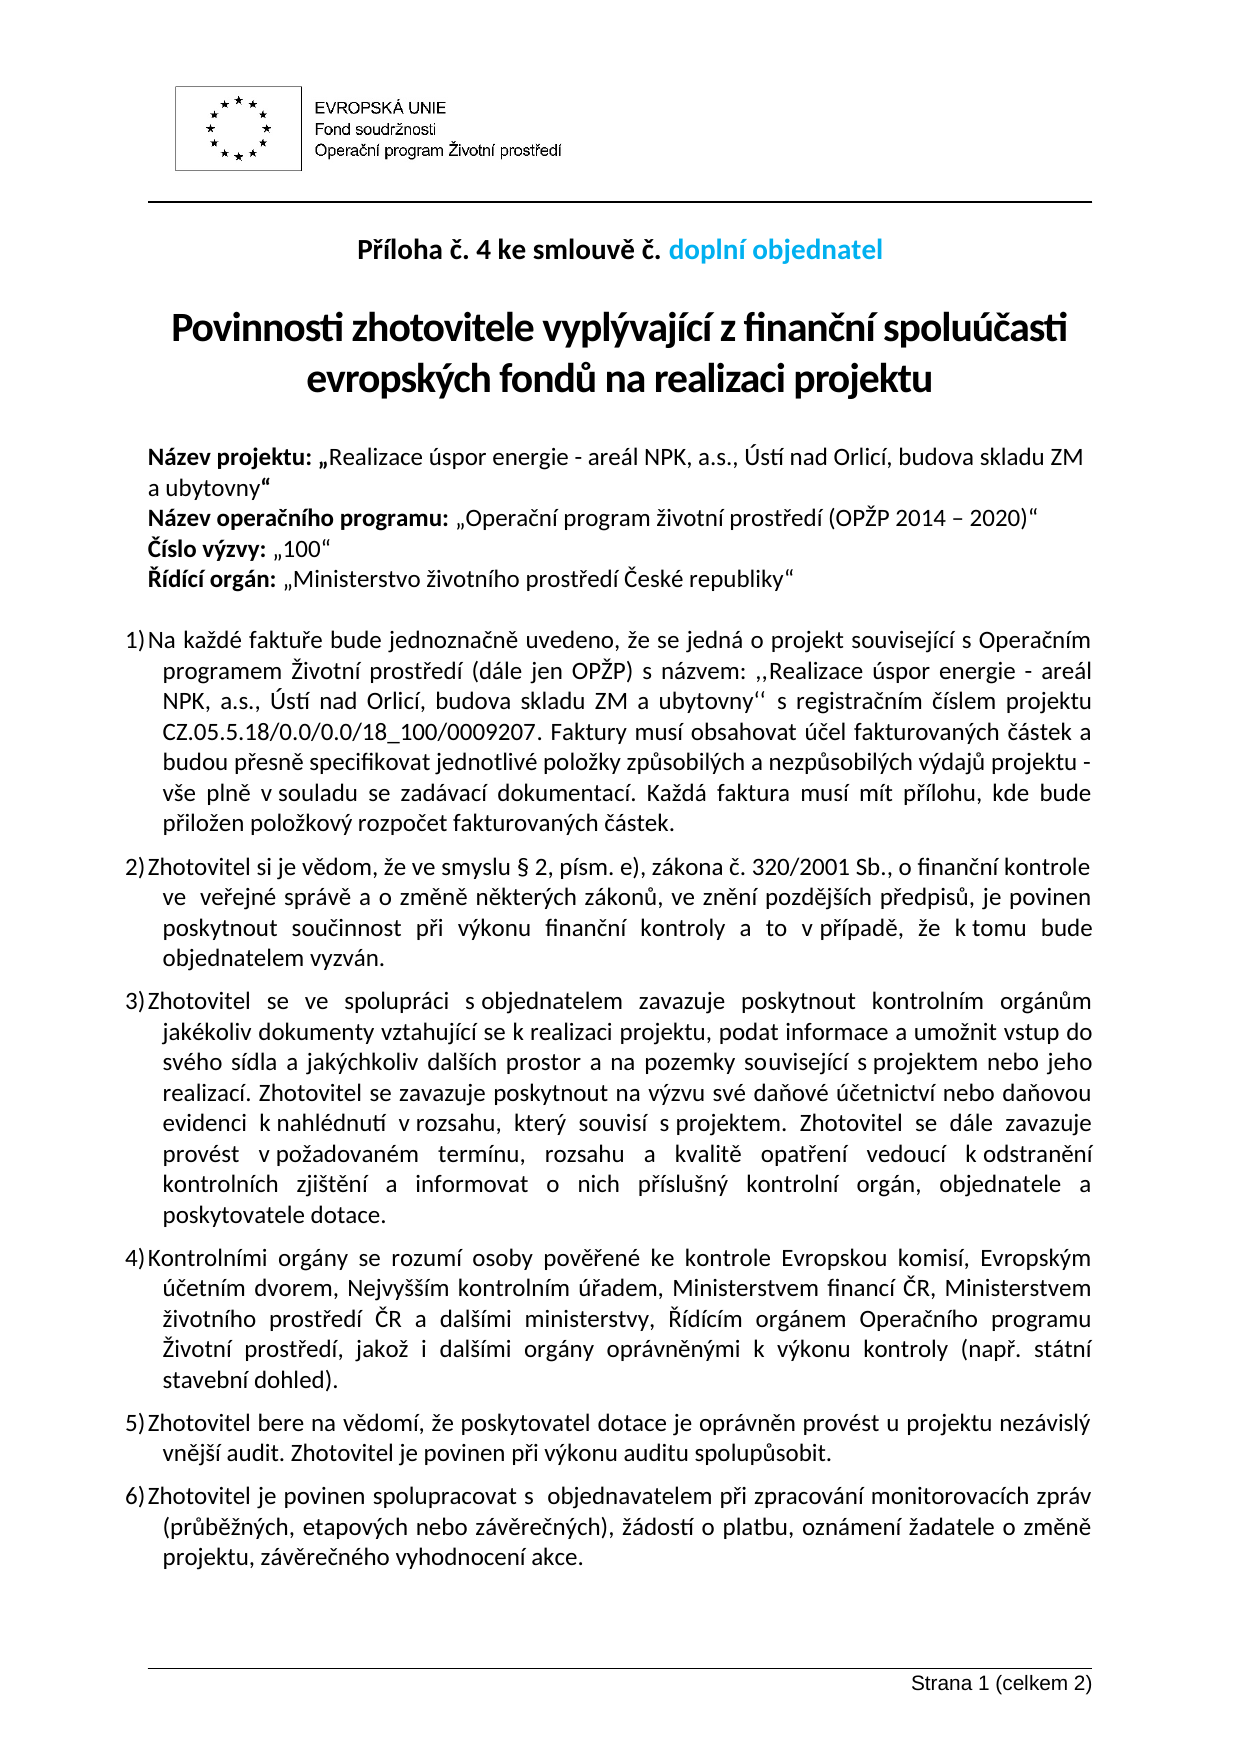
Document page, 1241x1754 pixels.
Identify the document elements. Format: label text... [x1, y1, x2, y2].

list Kontrolními orgány se rozumí osoby pověřené ke kontrole Evropskou komisí, Evropským účetním dvorem, Nejvyšším kontrolním úřadem, Ministerstvem financí ČR, Ministerstvem životního prostředí ČR a dalšími ministerstvy, Řídícím orgánem Operačního programu Životní prostředí, jakož i dalšími orgány oprávněnými k výkonu kontroly (např. státní stavební dohled). [125, 1242, 1092, 1394]
list Na každé faktuře bude jednoznačně uvedeno, že se jedná o projekt související s Operačním programem Životní prostředí (dále jen OPŽP) s názvem: ,,Realizace úspor energie - areál NPK, a.s., Ústí nad Orlicí, budova skladu ZM a ubytovny‘‘ s registračním číslem projektu CZ.05.5.18/0.0/0.0/18_100/0009207. Faktury musí obsahovat účel fakturovaných částek a budou přesně specifikovat jednotlivé položky způsobilých a nezpůsobilých výdajů projektu - vše plně v souladu se zadávací dokumentací. Každá faktura musí mít přílohu, kde bude přiložen položkový rozpočet fakturovaných částek. [125, 624, 1092, 838]
text Řídící orgán: „Ministerstvo životního prostředí České republiky“ [148, 563, 1095, 594]
picture [147, 59, 597, 199]
text Příloha č. 4 ke smlouvě č. doplní objednatel [148, 231, 1092, 267]
list Zhotovitel si je vědom, že ve smyslu § 2, písm. e), zákona č. 320/2001 Sb., o finanční kontrole ve veřejné správě a o změně některých zákonů, ve znění pozdějších předpisů, je povinen poskytnout součinnost při výkonu finanční kontroly a to v případě, že k tomu bude objednatelem vyzván. [125, 851, 1092, 973]
text Číslo výzvy: „100“ [148, 533, 1095, 563]
text Název operačního programu: „Operační program životní prostředí (OPŽP 2014 – 2020)“ [148, 502, 1095, 533]
list Zhotovitel bere na vědomí, že poskytovatel dotace je oprávněn provést u projektu nezávislý vnější audit. Zhotovitel je povinen při výkonu auditu spolupůsobit. [125, 1407, 1092, 1468]
title Povinnosti zhotovitele vyplývající z finanční spoluúčasti [148, 301, 1092, 352]
list Zhotovitel se ve spolupráci s objednatelem zavazuje poskytnout kontrolním orgánům jakékoliv dokumenty vztahující se k realizaci projektu, podat informace a umožnit vstup do svého sídla a jakýchkoliv dalších prostor a na pozemky související s projektem nebo jeho realizací. Zhotovitel se zavazuje poskytnout na výzvu své daňové účetnictví nebo daňovou evidenci k nahlédnutí v rozsahu, který souvisí s projektem. Zhotovitel se dále zavazuje provést v požadovaném termínu, rozsahu a kvalitě opatření vedoucí k odstranění kontrolních zjištění a informovat o nich příslušný kontrolní orgán, objednatele a poskytovatele dotace. [125, 985, 1092, 1229]
text Název projektu: „Realizace úspor energie - areál NPK, a.s., Ústí nad Orlicí, budova skladu ZM a ubytovny“ [148, 441, 1095, 502]
list Zhotovitel je povinen spolupracovat s objednavatelem při zpracování monitorovacích zpráv (průběžných, etapových nebo závěrečných), žádostí o platbu, oznámení žadatele o změně projektu, závěrečného vyhodnocení akce. [125, 1481, 1092, 1572]
title evropských fondů na realizaci projektu [148, 352, 1092, 402]
